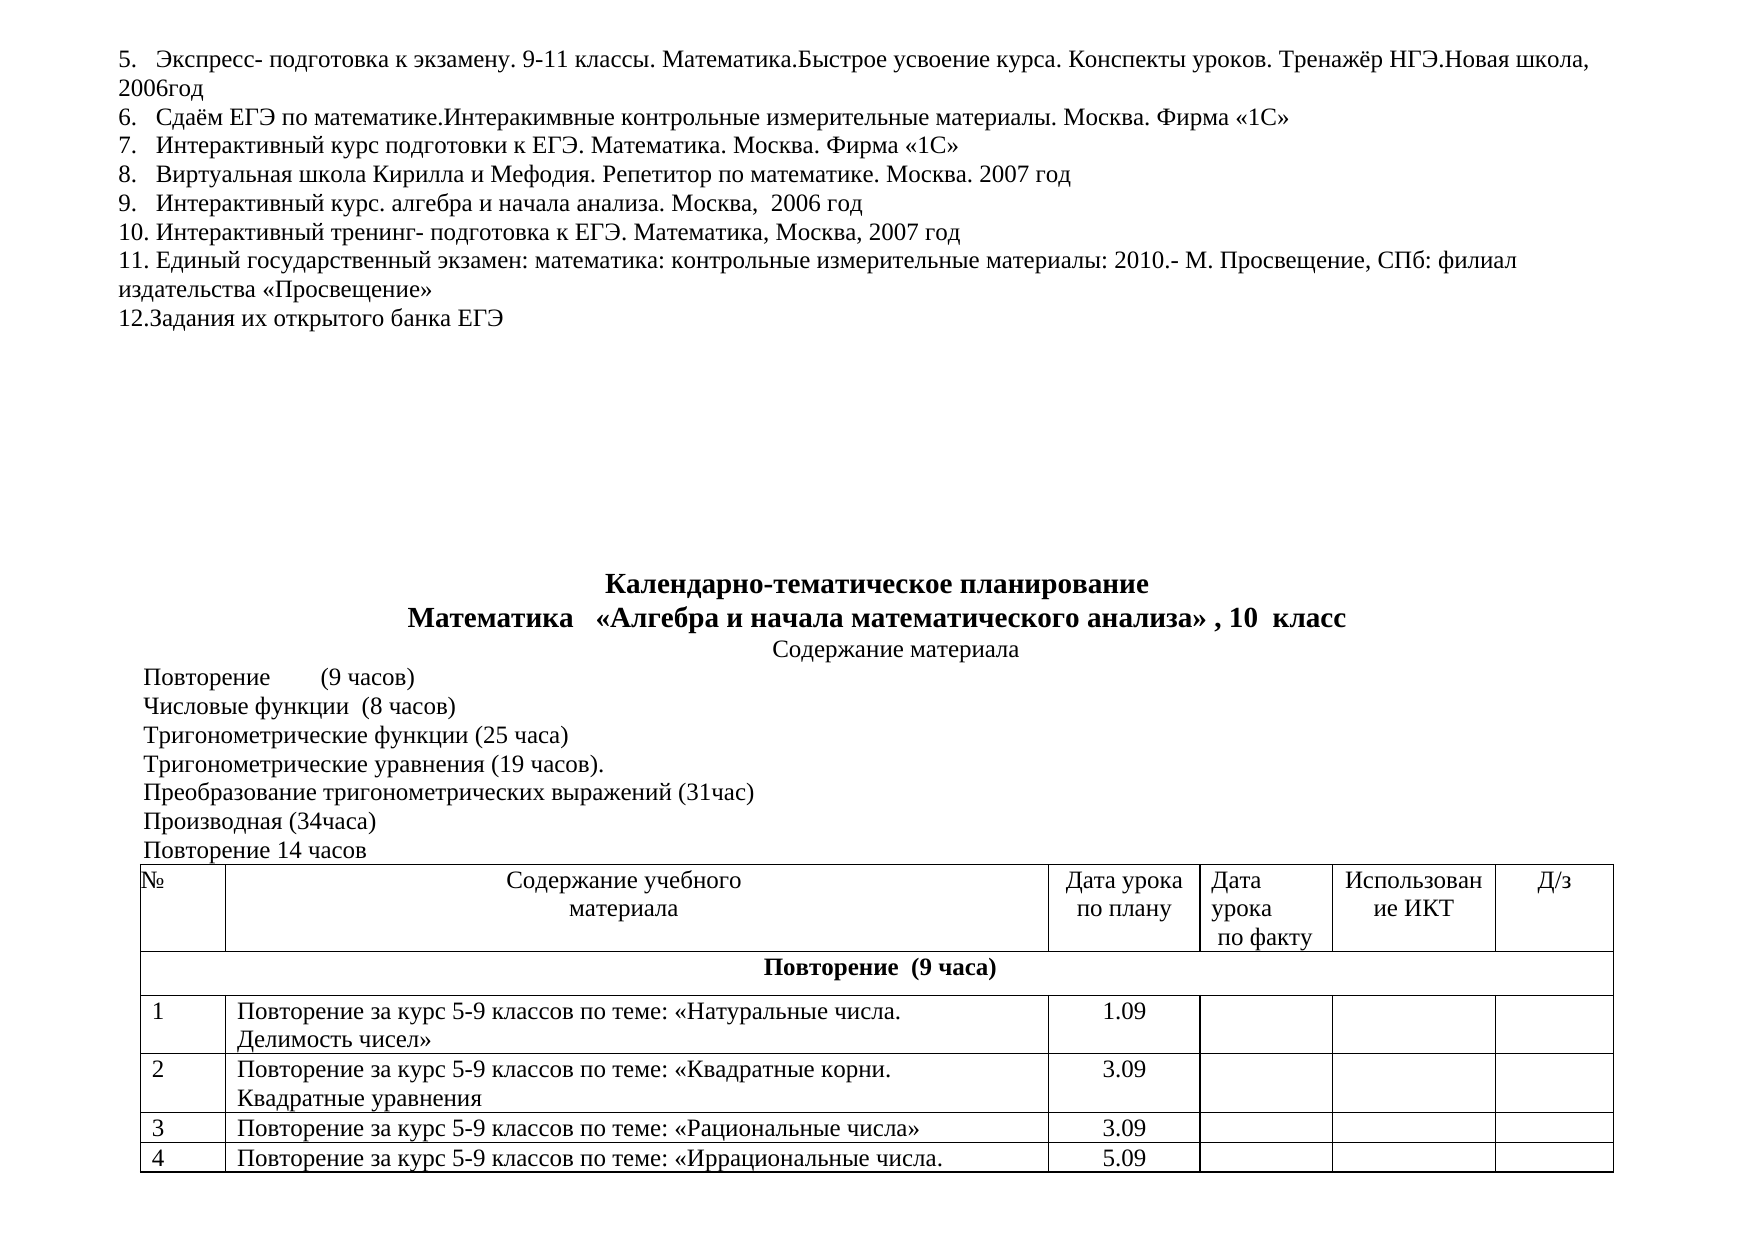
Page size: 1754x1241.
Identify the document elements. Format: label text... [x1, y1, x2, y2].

list Интерактивный курс подготовки к ЕГЭ. Математика. Москва. Фирма «1С» [118, 131, 1636, 159]
table_cell [1496, 1054, 1613, 1112]
text Календарно-тематическое планирование [118, 567, 1636, 600]
table_cell Повторение (9 часа) [141, 952, 1613, 995]
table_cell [226, 1143, 1048, 1171]
table_cell 1.09 [1049, 996, 1199, 1053]
table_header Дата урока по плану [1049, 865, 1199, 951]
text Преобразование тригонометрических выражений (31час) [118, 777, 1636, 806]
table_cell 1 [141, 996, 225, 1053]
list Экспресс- подготовка к экзамену. 9-11 классы. Математика.Быстрое усвоение курса. Конспекты уроков. Тренажёр НГЭ.Новая школа, 2006год [118, 44, 1636, 102]
table_header № [141, 865, 225, 951]
table_cell 3.09 [1049, 1054, 1199, 1112]
table_cell [1496, 1113, 1613, 1142]
text Математика «Алгебра и начала математического анализа» , 10 класс [118, 600, 1636, 634]
table_cell [1333, 1113, 1495, 1142]
list Сдаём ЕГЭ по математике.Интеракимвные контрольные измерительные материалы. Москва. Фирма «1С» [118, 102, 1636, 131]
table_cell 3.09 [1049, 1113, 1199, 1142]
list Интерактивный курс. алгебра и начала анализа. Москва, 2006 год [118, 188, 1636, 217]
text Повторение (9 часов) [118, 662, 1636, 691]
table_header Использование ИКТ [1333, 865, 1495, 951]
text Повторение 14 часов [81, 835, 1655, 864]
table_header Д/з [1496, 865, 1613, 951]
table_cell Повторение за курс 5-9 классов по теме: «Натуральные числа. Делимость чисел» [226, 996, 1048, 1053]
table_cell 3 [141, 1113, 225, 1142]
table_cell [1201, 1143, 1332, 1171]
table_cell [1496, 1143, 1613, 1171]
table_cell 5.09 [1049, 1143, 1199, 1171]
table_header Содержание учебного материала [226, 865, 1048, 951]
table_cell [1333, 1143, 1495, 1171]
list Виртуальная школа Кирилла и Мефодия. Репетитор по математике. Москва. 2007 год [118, 159, 1636, 188]
text 11. Единый государственный экзамен: математика: контрольные измерительные материалы: 2010.- М. Просвещение, СПб: филиал издательства «Просвещение» [118, 246, 1636, 303]
table_cell [1333, 996, 1495, 1053]
table_header Дата урока по факту [1201, 865, 1332, 951]
text Тригонометрические функции (25 часа) [118, 720, 1636, 749]
table_cell [1496, 996, 1613, 1053]
text Производная (34часа) [81, 806, 1655, 835]
table_cell 2 [141, 1054, 225, 1112]
table_cell [1201, 996, 1332, 1053]
text 10. Интерактивный тренинг- подготовка к ЕГЭ. Математика, Москва, 2007 год [118, 217, 1636, 246]
table_cell [1333, 1054, 1495, 1112]
text Числовые функции (8 часов) [118, 691, 1636, 720]
table_cell [1201, 1054, 1332, 1112]
table_cell Повторение за курс 5-9 классов по теме: «Квадратные корни. Квадратные уравнения [226, 1054, 1048, 1112]
text 12.Задания их открытого банка ЕГЭ [118, 303, 1636, 332]
table_cell 4 [141, 1143, 225, 1171]
text Тригонометрические уравнения (19 часов). [118, 749, 1636, 777]
table_cell [1201, 1113, 1332, 1142]
table_cell Повторение за курс 5-9 классов по теме: «Рациональные числа» [226, 1113, 1048, 1142]
text Содержание материала [156, 634, 1636, 662]
